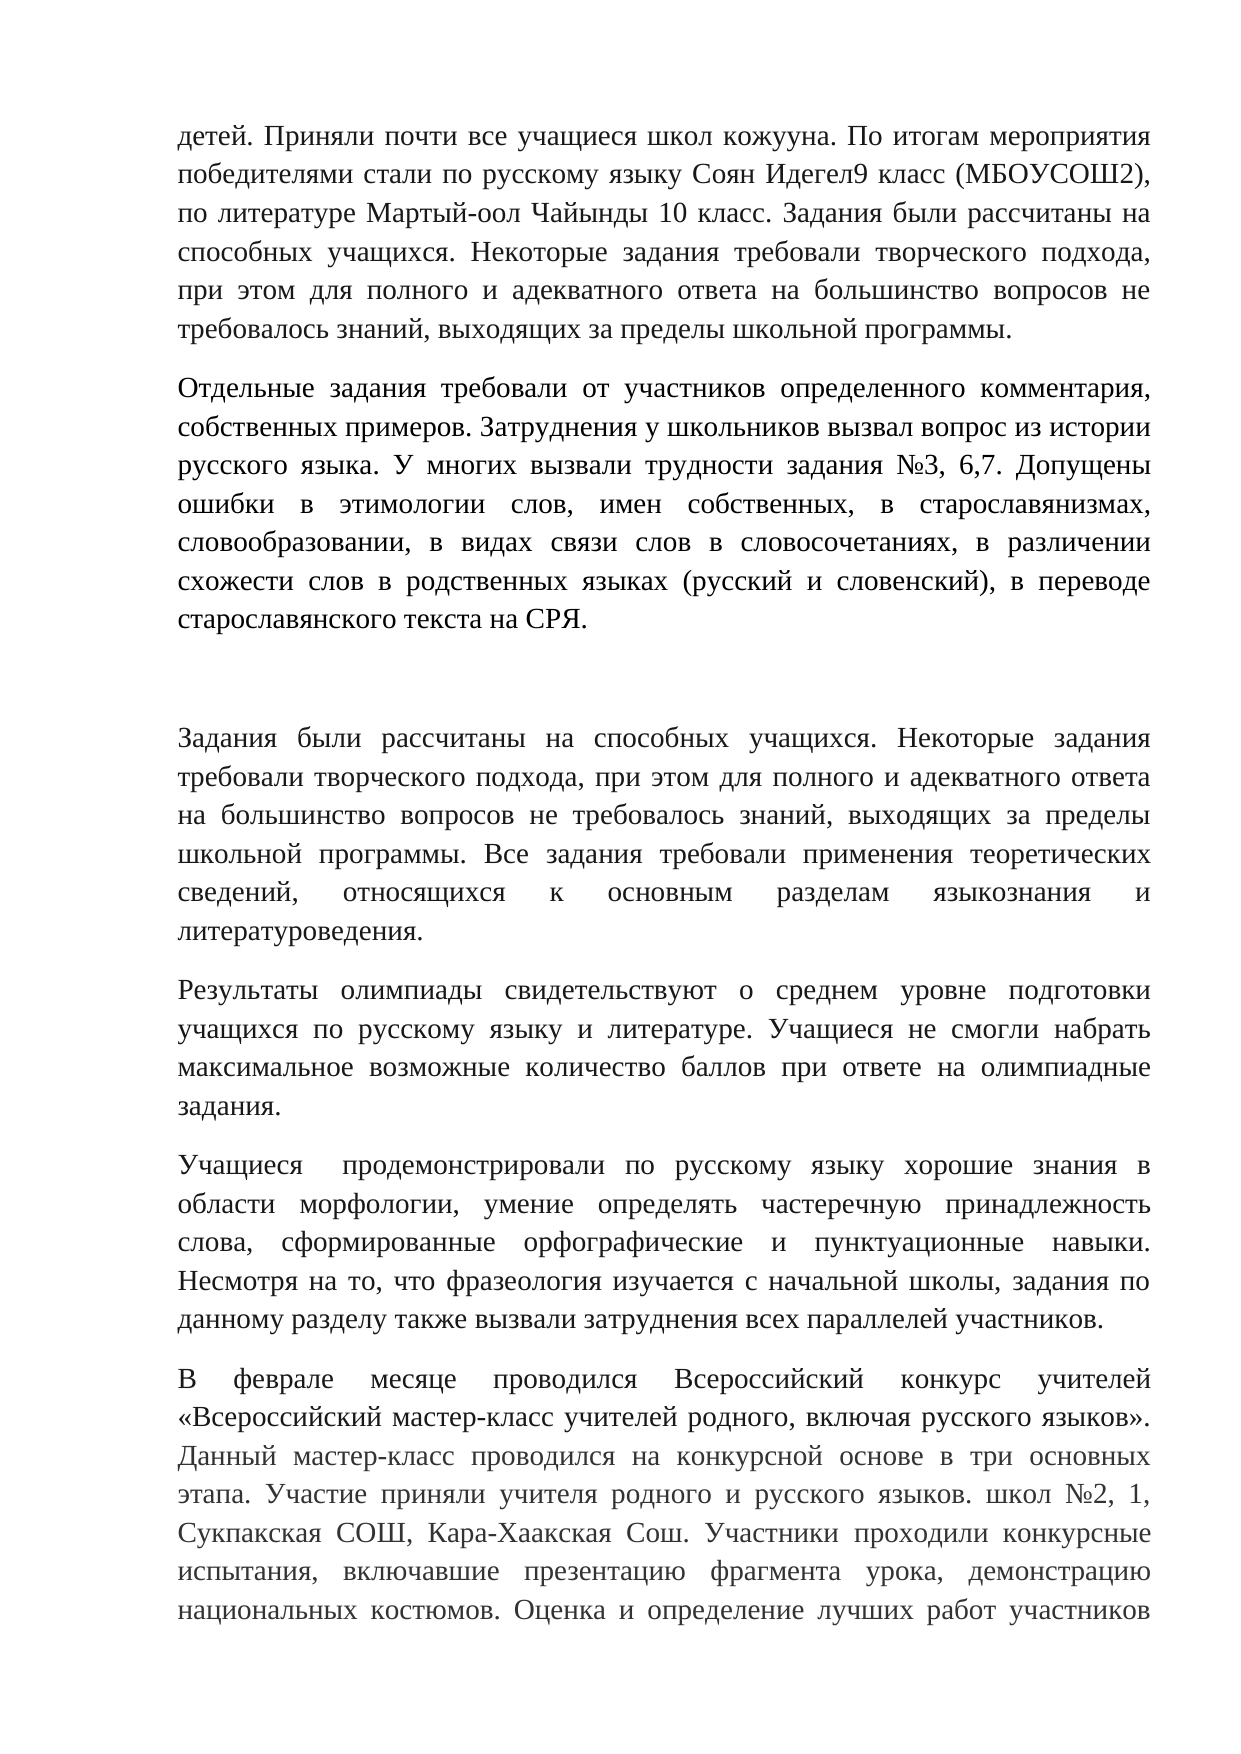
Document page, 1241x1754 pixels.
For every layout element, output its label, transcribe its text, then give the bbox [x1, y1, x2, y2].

text Задания были рассчитаны на способных учащихся. Некоторые задания требовали творческого подхода, при этом для полного и адекватного ответа на большинство вопросов не требовалось знаний, выходящих за пределы школьной программы. Все задания требовали применения теоретических сведений, относящихся к основным разделам языкознания и литературоведения. [177, 720, 1152, 946]
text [177, 1510, 1152, 1626]
text Результаты олимпиады свидетельствуют о среднем уровне подготовки учащихся по русскому языку и литературе. Учащиеся не смогли набрать максимальное возможные количество баллов при ответе на олимпиадные задания. [177, 972, 1152, 1121]
text Учащиеся продемонстрировали по русскому языку хорошие знания в области морфологии, умение определять частеречную принадлежность слова, сформированные орфографические и пунктуационные навыки. Несмотря на то, что фразеология изучается с начальной школы, задания по данному разделу также вызвали затруднения всех параллелей участников. [177, 1147, 1152, 1335]
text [177, 118, 1152, 344]
text Отдельные задания требовали от участников определенного комментария, собственных примеров. Затруднения у школьников вызвал вопрос из истории русского языка. У многих вызвали трудности задания №3, 6,7. Допущены ошибки в этимологии слов, имен собственных, в старославянизмах, словообразовании, в видах связи слов в словосочетаниях, в различении схожести слов в родственных языках (русский и словенский), в переводе старославянского текста на СРЯ. [177, 370, 1152, 635]
